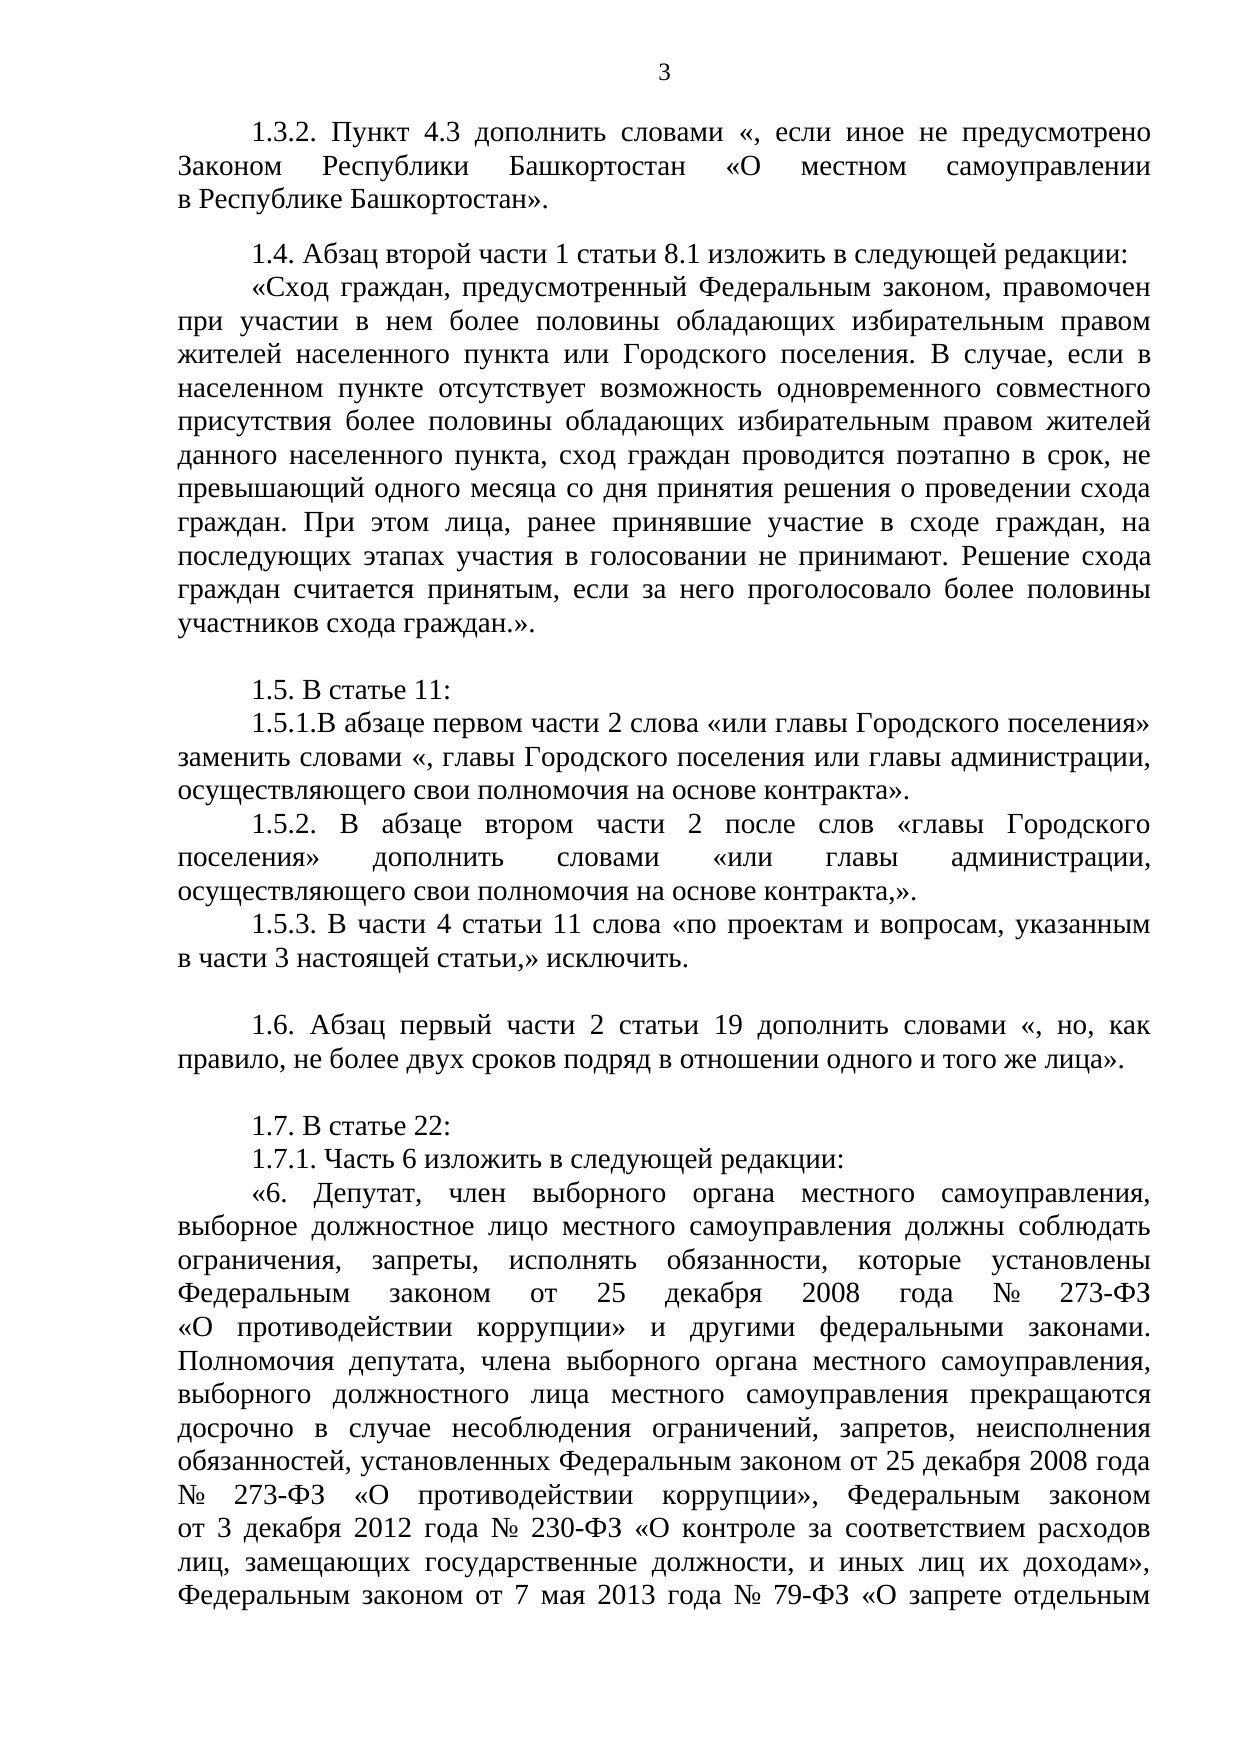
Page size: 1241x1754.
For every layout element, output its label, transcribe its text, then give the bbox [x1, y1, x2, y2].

text 1.7. В статье 22: [177, 1108, 1152, 1141]
text 1.6. Абзац первый части 2 статьи 19 дополнить словами «, но, как правило, не более двух сроков подряд в отношении одного и того же лица». [177, 1007, 1152, 1074]
text 1.5.2. В абзаце втором части 2 после слов «главы Городского поселения» дополнить словами «или главы администрации, осуществляющего свои полномочия на основе контракта,». [177, 806, 1152, 907]
text «Сход граждан, предусмотренный Федеральным законом, правомочен при участии в нем более половины обладающих избирательным правом жителей населенного пункта или Городского поселения. В случае, если в населенном пункте отсутствует возможность одновременного совместного присутствия более половины обладающих избирательным правом жителей данного населенного пункта, сход граждан проводится поэтапно в срок, не превышающий одного месяца со дня принятия решения о проведении схода граждан. При этом лица, ранее принявшие участие в сходе граждан, на последующих этапах участия в голосовании не принимают. Решение схода граждан считается принятым, если за него проголосовало более половины участников схода граждан.». [177, 269, 1152, 638]
text 1.3.2. Пункт 4.3 дополнить словами «, если иное не предусмотрено Законом Республики Башкортостан «О местном самоуправлении в Республике Башкортостан». [177, 114, 1152, 215]
text 1.5.1.В абзаце первом части 2 слова «или главы Городского поселения» заменить словами «, главы Городского поселения или главы администрации, осуществляющего свои полномочия на основе контракта». [177, 705, 1152, 806]
text 1.5. В статье 11: [177, 672, 1152, 705]
text 1.4. Абзац второй части 1 статьи 8.1 изложить в следующей редакции: [177, 236, 1152, 269]
text 1.7.1. Часть 6 изложить в следующей редакции: [177, 1141, 1152, 1175]
text 1.5.3. В части 4 статьи 11 слова «по проектам и вопросам, указанным в части 3 настоящей статьи,» исключить. [177, 907, 1152, 974]
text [177, 1175, 1152, 1611]
